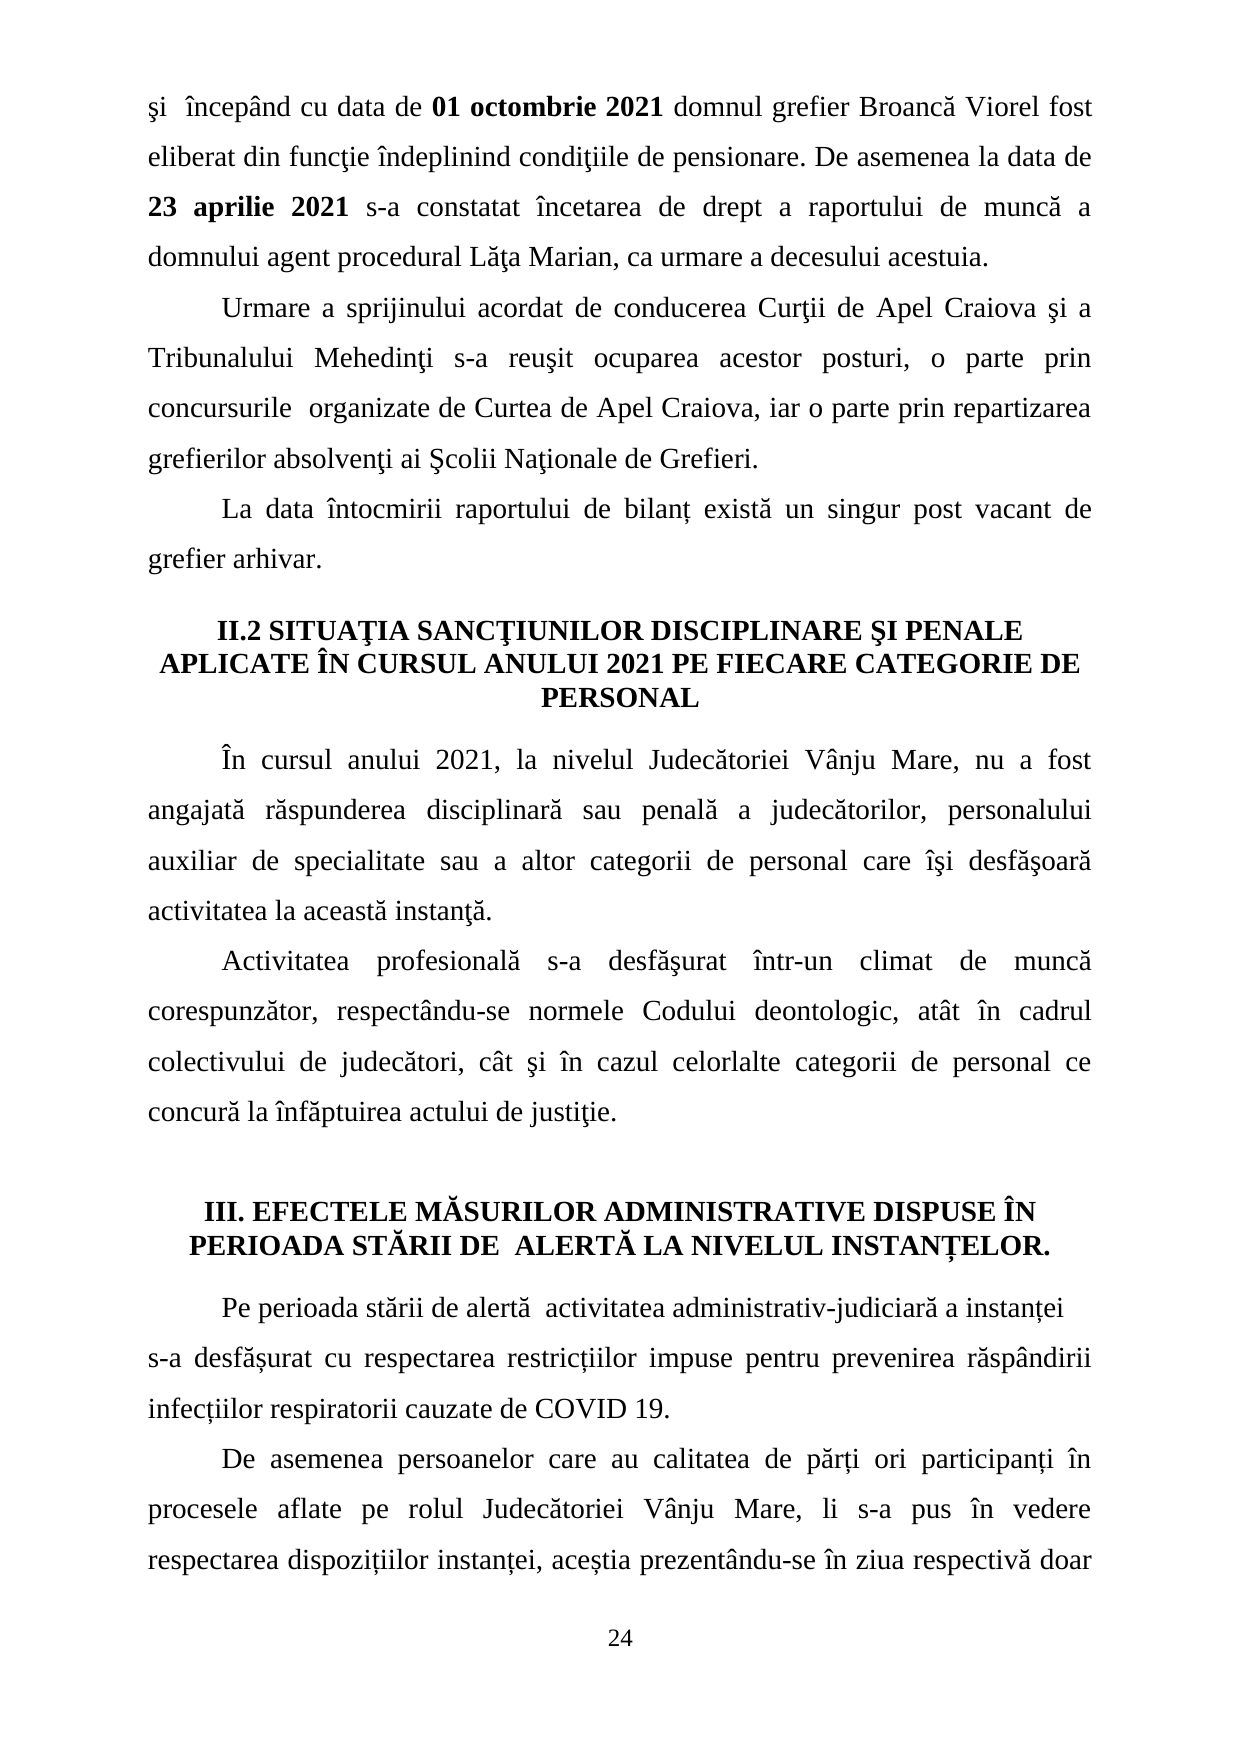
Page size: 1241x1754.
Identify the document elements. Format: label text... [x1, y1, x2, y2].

subtitle III. EFECTELE MĂSURILOR ADMINISTRATIVE DISPUSE ÎN PERIOADA STĂRII DE ALERTĂ LA NIVELUL INSTANȚELOR. [148, 1194, 1093, 1262]
text În cursul anului 2021, la nivelul Judecătoriei Vânju Mare, nu a fost angajată răspunderea disciplinară sau penală a judecătorilor, personalului auxiliar de specialitate sau a altor categorii de personal care îşi desfăşoară activitatea la această instanţă. [148, 742, 1093, 926]
text Urmare a sprijinului acordat de conducerea Curţii de Apel Craiova şi a Tribunalului Mehedinţi s-a reuşit ocuparea acestor posturi, o parte prin concursurile organizate de Curtea de Apel Craiova, iar o parte prin repartizarea grefierilor absolvenţi ai Şcolii Naţionale de Grefieri. [148, 290, 1093, 474]
text Pe perioada stării de alertă activitatea administrativ-judiciară a instanței [148, 1290, 1093, 1324]
text La data întocmirii raportului de bilanț există un singur post vacant de grefier arhivar. [148, 491, 1093, 575]
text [148, 89, 1093, 273]
text s-a desfășurat cu respectarea restricțiilor impuse pentru prevenirea răspândirii infecțiilor respiratorii cauzate de COVID 19. [148, 1341, 1093, 1424]
text Activitatea profesională s-a desfăşurat într-un climat de muncă corespunzător, respectându-se normele Codului deontologic, atât în cadrul colectivului de judecători, cât şi în cazul celorlalte categorii de personal ce concură la înfăptuirea actului de justiţie. [148, 943, 1093, 1128]
subtitle II.2 SITUAŢIA SANCŢIUNILOR DISCIPLINARE ŞI PENALE APLICATE ÎN CURSUL ANULUI 2021 PE FIECARE CATEGORIE DE PERSONAL [148, 613, 1093, 713]
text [148, 1441, 1093, 1575]
